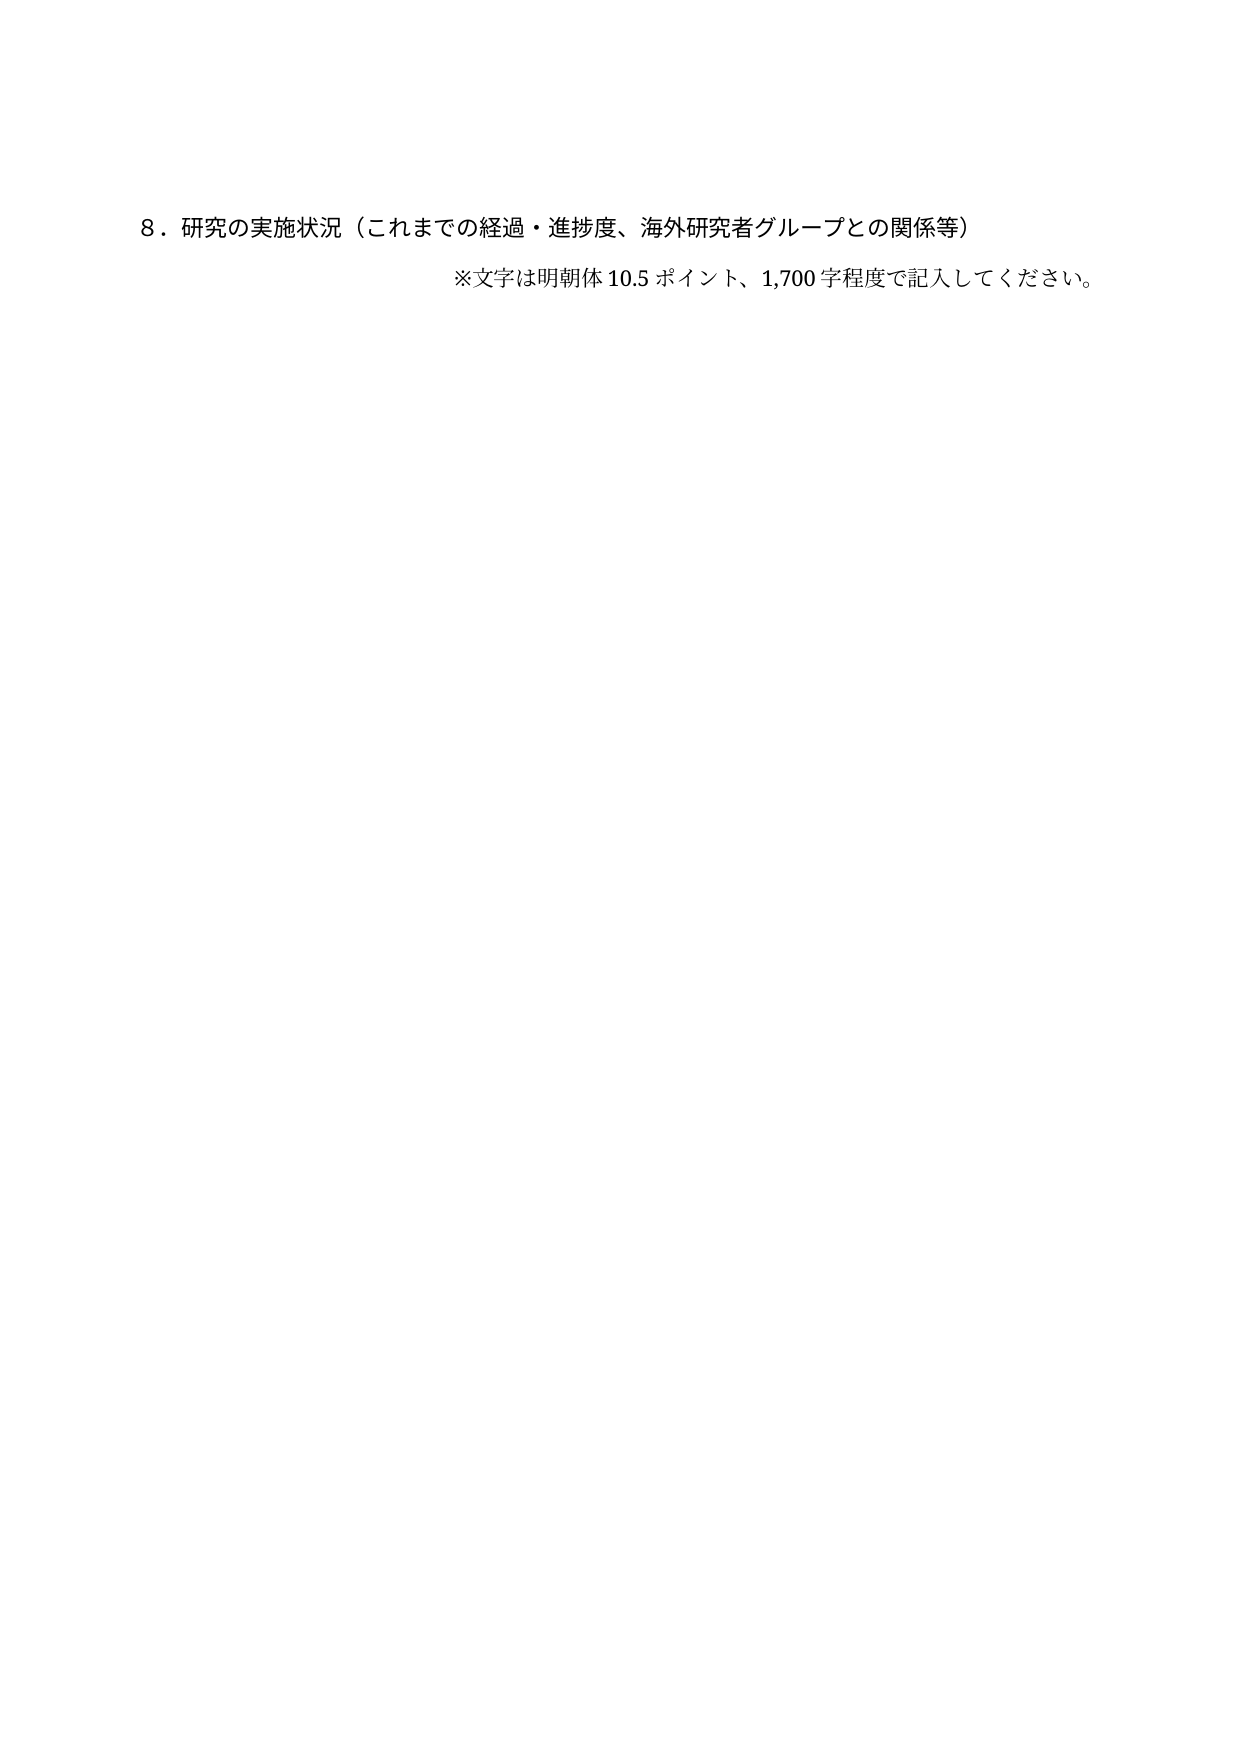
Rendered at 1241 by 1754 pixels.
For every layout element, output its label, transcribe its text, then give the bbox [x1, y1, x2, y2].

text ８．研究の実施状況（これまでの経過・進捗度、海外研究者グループとの関係等） [136, 202, 1104, 252]
text ※文字は明朝体10.5ポイント、1,700字程度で記入してください。 [136, 252, 1104, 302]
